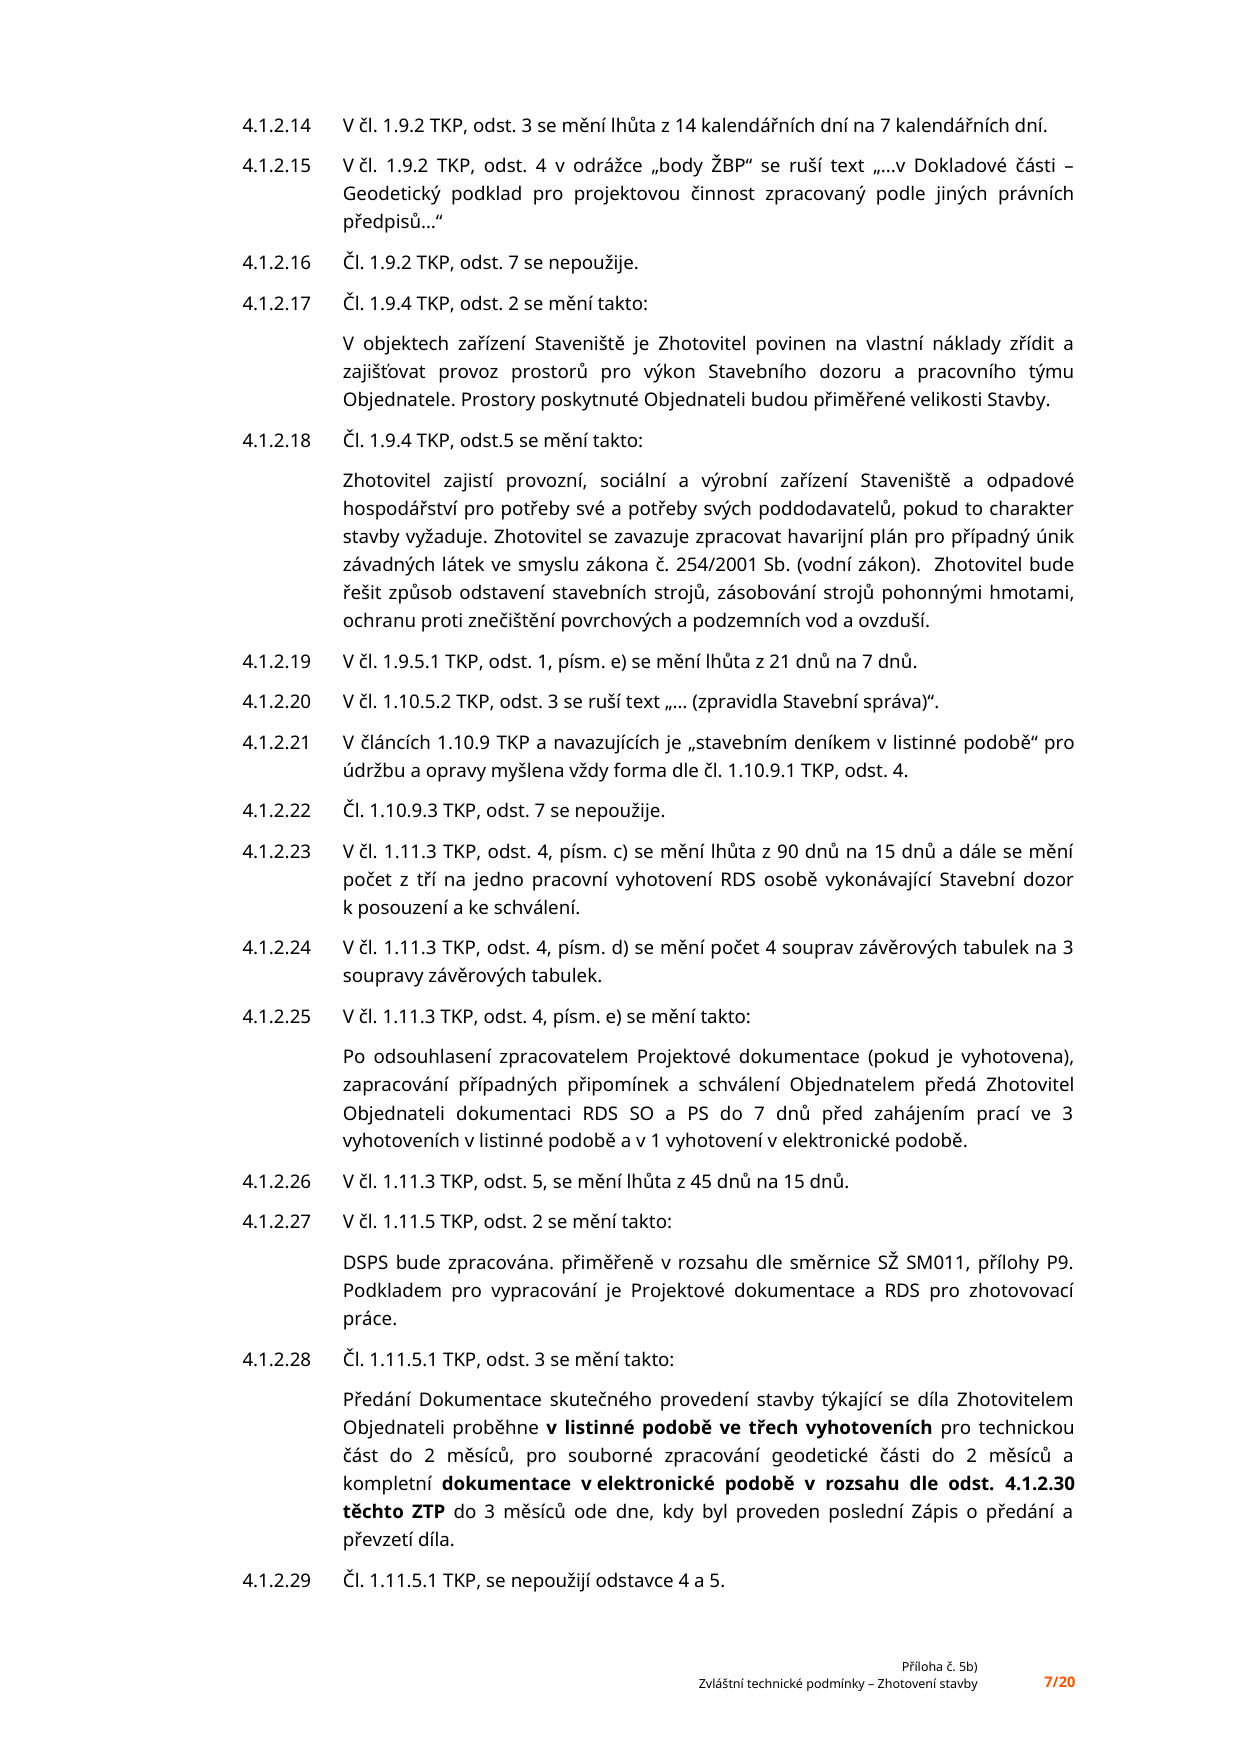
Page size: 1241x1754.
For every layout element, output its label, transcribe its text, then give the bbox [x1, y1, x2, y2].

text Čl. 1.9.4 TKP, odst.5 se mění takto: [242, 427, 1075, 452]
text V čl. 1.11.3 TKP, odst. 4, písm. d) se mění počet 4 souprav závěrových tabulek na 3 soupravy závěrových tabulek. [242, 935, 1075, 988]
text Čl. 1.11.5.1 TKP, se nepoužijí odstavce 4 a 5. [242, 1567, 1075, 1593]
text V čl. 1.9.2 TKP, odst. 4 v odrážce „body ŽBP“ se ruší text „...v Dokladové části – Geodetický podklad pro projektovou činnost zpracovaný podle jiných právních předpisů…“ [242, 153, 1075, 234]
text V článcích 1.10.9 TKP a navazujících je „stavebním deníkem v listinné podobě“ pro údržbu a opravy myšlena vždy forma dle čl. 1.10.9.1 TKP, odst. 4. [242, 729, 1075, 783]
text V čl. 1.11.3 TKP, odst. 5, se mění lhůta z 45 dnů na 15 dnů. [242, 1168, 1075, 1194]
text V čl. 1.9.2 TKP, odst. 3 se mění lhůta z 14 kalendářních dní na 7 kalendářních dní. [242, 112, 1075, 138]
list DSPS bude zpracována. přiměřeně v rozsahu dle směrnice SŽ SM011, přílohy P9. Podkladem pro vypracování je Projektové dokumentace a RDS pro zhotovovací práce. [343, 1249, 1075, 1331]
text V čl. 1.11.5 TKP, odst. 2 se mění takto: [242, 1209, 1075, 1234]
text V čl. 1.11.3 TKP, odst. 4, písm. c) se mění lhůta z 90 dnů na 15 dnů a dále se mění počet z tří na jedno pracovní vyhotovení RDS osobě vykonávající Stavební dozor k posouzení a ke schválení. [242, 838, 1075, 920]
text Čl. 1.9.4 TKP, odst. 2 se mění takto: [242, 290, 1075, 315]
text Čl. 1.11.5.1 TKP, odst. 3 se mění takto: [242, 1346, 1075, 1371]
list Po odsouhlasení zpracovatelem Projektové dokumentace (pokud je vyhotovena), zapracování případných připomínek a schválení Objednatelem předá Zhotovitel Objednateli dokumentaci RDS SO a PS do 7 dnů před zahájením prací ve 3 vyhotoveních v listinné podobě a v 1 vyhotovení v elektronické podobě. [343, 1044, 1075, 1153]
text Čl. 1.10.9.3 TKP, odst. 7 se nepoužije. [242, 798, 1075, 823]
text V čl. 1.11.3 TKP, odst. 4, písm. e) se mění takto: [242, 1003, 1075, 1029]
list Předání Dokumentace skutečného provedení stavby týkající se díla Zhotovitelem Objednateli proběhne v listinné podobě ve třech vyhotoveních pro technickou část do 2 měsíců, pro souborné zpracování geodetické části do 2 měsíců a kompletní dokumentace v elektronické podobě v rozsahu dle odst. 4.1.2.30 těchto ZTP do 3 měsíců ode dne, kdy byl proveden poslední Zápis o předání a převzetí díla. [343, 1386, 1075, 1552]
text Čl. 1.9.2 TKP, odst. 7 se nepoužije. [242, 249, 1075, 275]
list Zhotovitel zajistí provozní, sociální a výrobní zařízení Staveniště a odpadové hospodářství pro potřeby své a potřeby svých poddodavatelů, pokud to charakter stavby vyžaduje. Zhotovitel se zavazuje zpracovat havarijní plán pro případný únik závadných látek ve smyslu zákona č. 254/2001 Sb. (vodní zákon). Zhotovitel bude řešit způsob odstavení stavebních strojů, zásobování strojů pohonnými hmotami, ochranu proti znečištění povrchových a podzemních vod a ovzduší. [343, 467, 1075, 633]
text V čl. 1.10.5.2 TKP, odst. 3 se ruší text „… (zpravidla Stavební správa)“. [242, 688, 1075, 714]
text V čl. 1.9.5.1 TKP, odst. 1, písm. e) se mění lhůta z 21 dnů na 7 dnů. [242, 648, 1075, 673]
list V objektech zařízení Staveniště je Zhotovitel povinen na vlastní náklady zřídit a zajišťovat provoz prostorů pro výkon Stavebního dozoru a pracovního týmu Objednatele. Prostory poskytnuté Objednateli budou přiměřené velikosti Stavby. [343, 330, 1075, 412]
